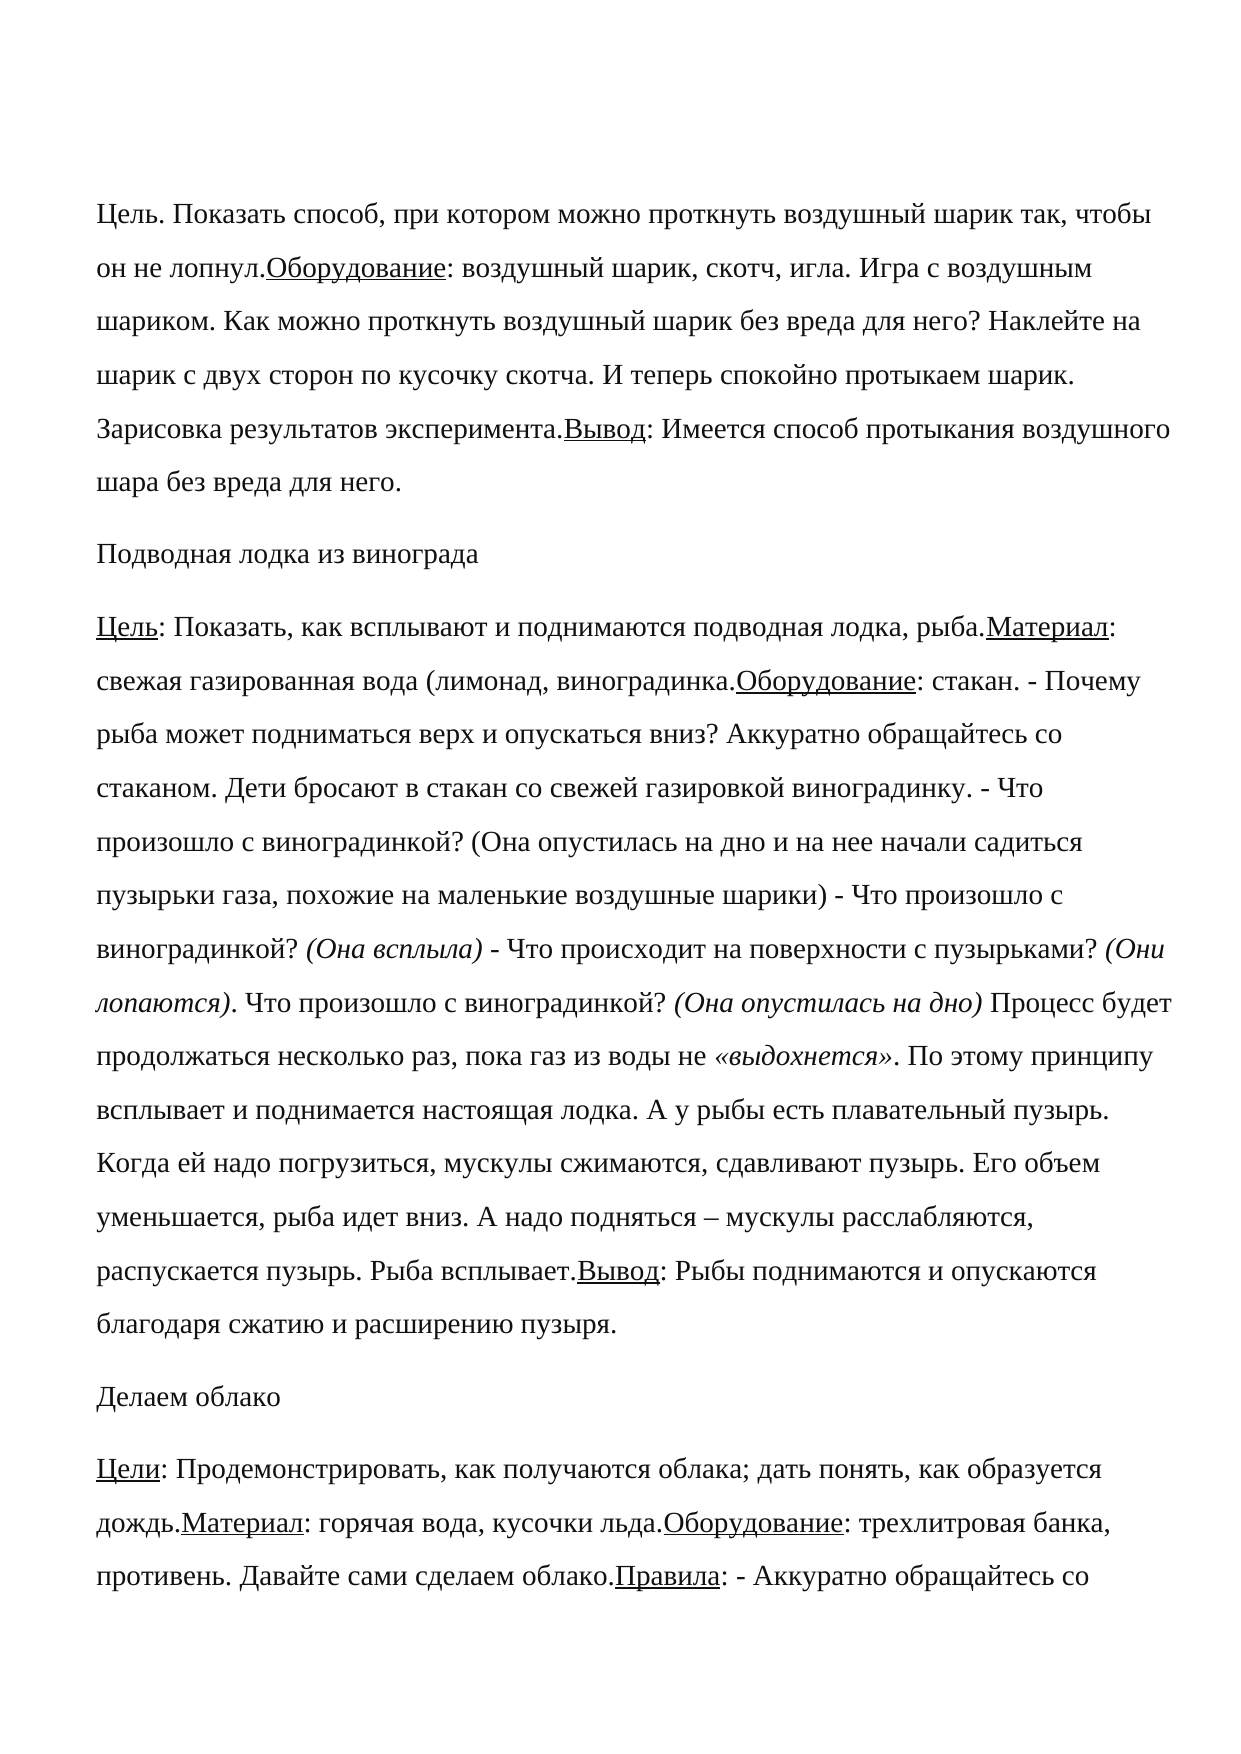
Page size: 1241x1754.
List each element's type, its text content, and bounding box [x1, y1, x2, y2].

text Когда ей надо погрузиться, мускулы сжимаются, сдавливают пузырь. Его объем уменьшается, рыба идет вниз. А надо подняться – мускулы расслабляются, распускается пузырь. Рыба всплывает.Вывод: Рыбы поднимаются и опускаются благодаря сжатию и расширению пузыря. [96, 1146, 1186, 1340]
text Подводная лодка из винограда [96, 537, 1186, 570]
text Цели: Продемонстрировать, как получаются облака; дать понять, как образуется дождь.Материал: горячая вода, кусочки льда.Оборудование: трехлитровая банка, противень. Давайте сами сделаем облако.Правила: - Аккуратно обращайтесь со [96, 1451, 1112, 1592]
text Цель. Показать способ, при котором можно проткнуть воздушный шарик так, чтобы он не лопнул.Оборудование: воздушный шарик, скотч, игла. Игра с воздушным шариком. Как можно проткнуть воздушный шарик без вреда для него? Наклейте на шарик с двух сторон по кусочку скотча. И теперь спокойно протыкаем шарик. [96, 196, 1164, 391]
text Цель: Показать, как всплывают и поднимаются подводная лодка, рыба.Материал: свежая газированная вода (лимонад, виноградинка.Оборудование: стакан. - Почему рыба может подниматься верх и опускаться вниз? Аккуратно обращайтесь со стаканом. Дети бросают в стакан со свежей газировкой виноградинку. - Что произошло с виноградинкой? (Она опустилась на дно и на нее начали садиться пузырьки газа, похожие на маленькие воздушные шарики) - Что произошло с виноградинкой? (Она всплыла) - Что происходит на поверхности с пузырьками? (Они лопаются). Что произошло с виноградинкой? (Она опустилась на дно) Процесс будет продолжаться несколько раз, пока газ из воды не «выдохнется». По этому принципу всплывает и поднимается настоящая лодка. А у рыбы есть плавательный пузырь. [96, 609, 1173, 1126]
text Зарисовка результатов эксперимента.Вывод: Имеется способ протыкания воздушного шара без вреда для него. [96, 411, 1172, 498]
text Делаем облако [96, 1379, 1186, 1412]
